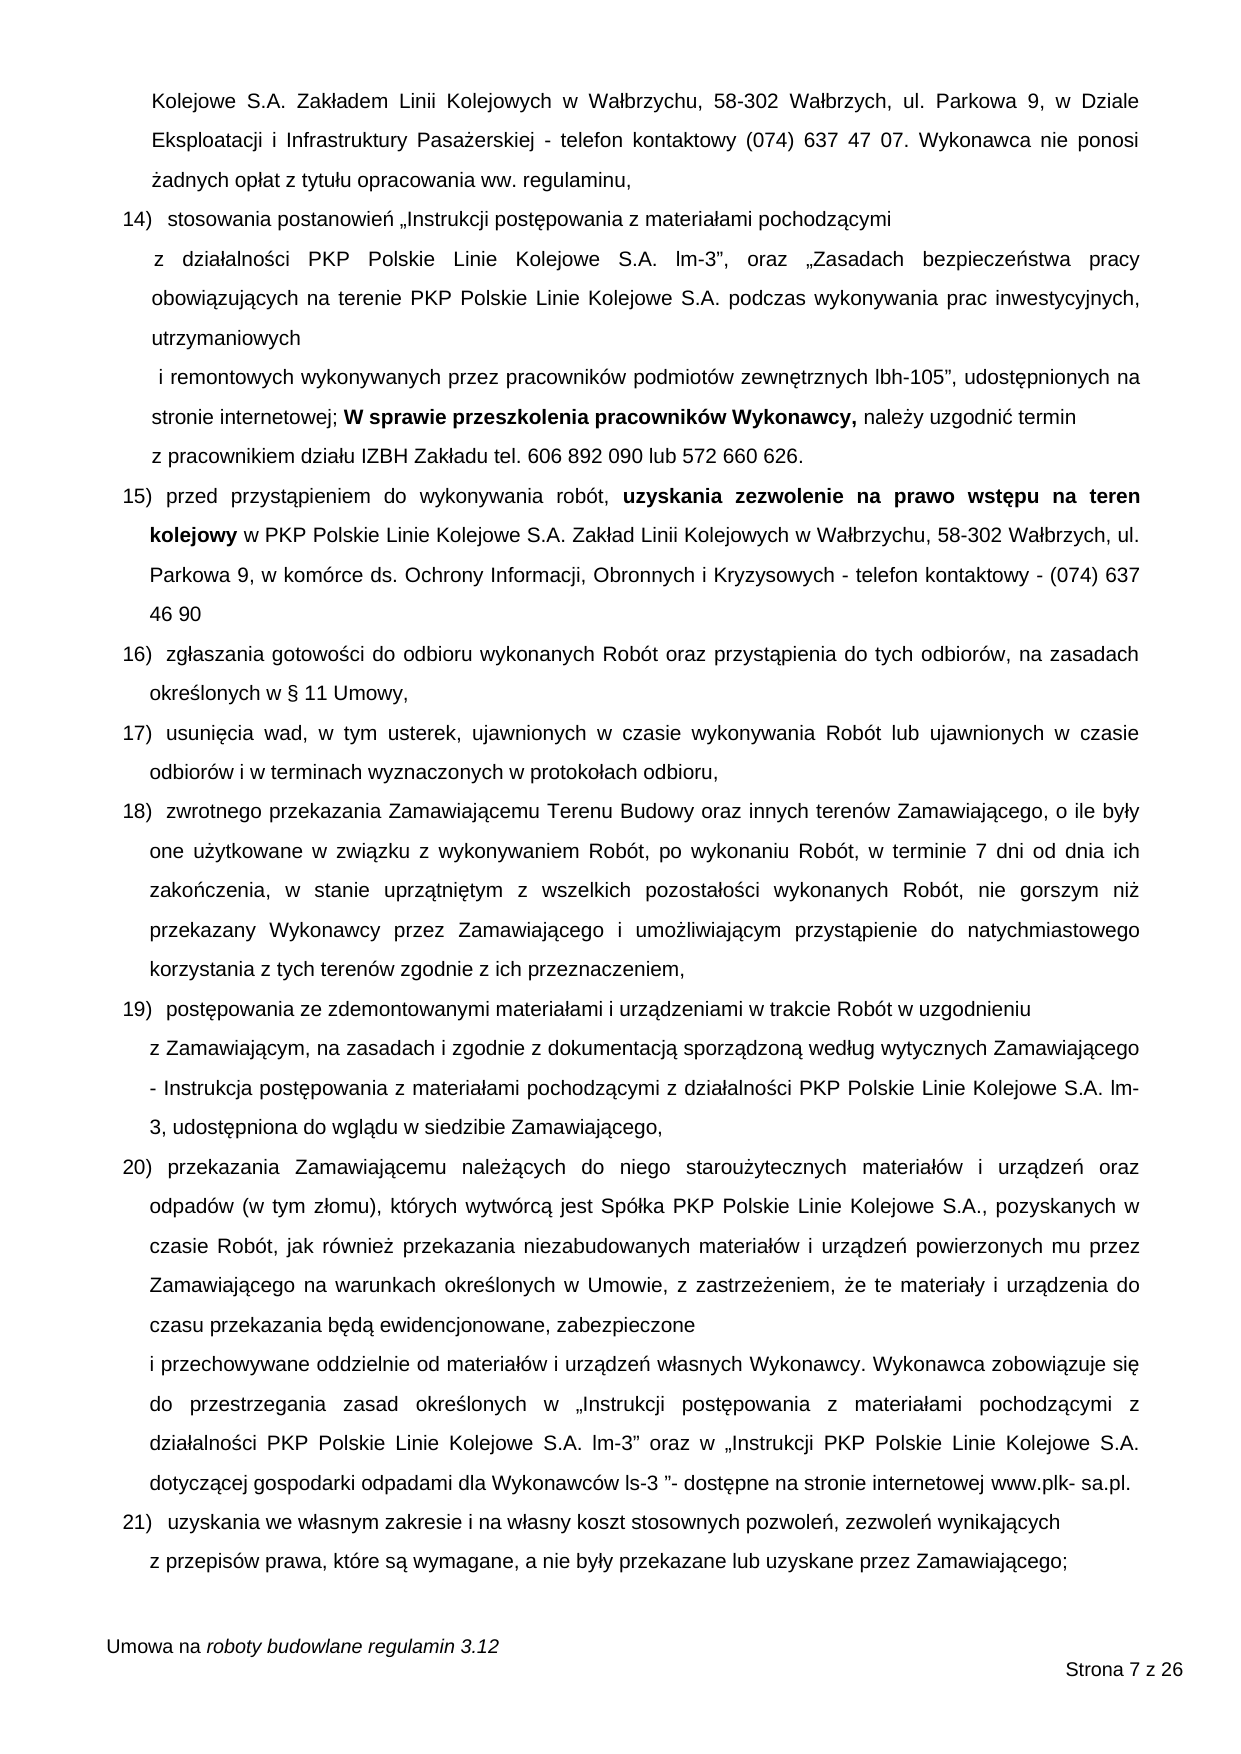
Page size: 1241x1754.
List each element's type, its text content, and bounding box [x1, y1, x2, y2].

list przekazania Zamawiającemu należących do niego staroużytecznych materiałów i urządzeń oraz odpadów (w tym złomu), których wytwórcą jest Spółka PKP Polskie Linie Kolejowe S.A., pozyskanych w czasie Robót, jak również przekazania niezabudowanych materiałów i urządzeń powierzonych mu przez Zamawiającego na warunkach określonych w Umowie, z zastrzeżeniem, że te materiały i urządzenia do czasu przekazania będą ewidencjonowane, zabezpieczone [122, 1154, 1141, 1336]
list stosowania postanowień „Instrukcji postępowania z materiałami pochodzącymi [103, 207, 1141, 231]
text i przechowywane oddzielnie od materiałów i urządzeń własnych Wykonawcy. Wykonawca zobowiązuje się do przestrzegania zasad określonych w „Instrukcji postępowania z materiałami pochodzącymi z działalności PKP Polskie Linie Kolejowe S.A. lm-3” oraz w „Instrukcji PKP Polskie Linie Kolejowe S.A. dotyczącej gospodarki odpadami dla Wykonawców ls-3 ”- dostępne na stronie internetowej www.plk- sa.pl. [149, 1352, 1141, 1494]
list usunięcia wad, w tym usterek, ujawnionych w czasie wykonywania Robót lub ujawnionych w czasie odbiorów i w terminach wyznaczonych w protokołach odbioru, [122, 720, 1141, 784]
list zwrotnego przekazania Zamawiającemu Terenu Budowy oraz innych terenów Zamawiającego, o ile były one użytkowane w związku z wykonywaniem Robót, po wykonaniu Robót, w terminie 7 dni od dnia ich zakończenia, w stanie uprzątniętym z wszelkich pozostałości wykonanych Robót, nie gorszym niż przekazany Wykonawcy przez Zamawiającego i umożliwiającym przystąpienie do natychmiastowego korzystania z tych terenów zgodnie z ich przeznaczeniem, [122, 799, 1141, 981]
list postępowania ze zdemontowanymi materiałami i urządzeniami w trakcie Robót w uzgodnieniu z Zamawiającym, na zasadach i zgodnie z dokumentacją sporządzoną według wytycznych Zamawiającego - Instrukcja postępowania z materiałami pochodzącymi z działalności PKP Polskie Linie Kolejowe S.A. lm-3, udostępniona do wglądu w siedzibie Zamawiającego, [122, 997, 1141, 1139]
list zgłaszania gotowości do odbioru wykonanych Robót oraz przystąpienia do tych odbiorów, na zasadach określonych w § 11 Umowy, [122, 641, 1141, 705]
text z działalności PKP Polskie Linie Kolejowe S.A. lm-3”, oraz „Zasadach bezpieczeństwa pracy obowiązujących na terenie PKP Polskie Linie Kolejowe S.A. podczas wykonywania prac inwestycyjnych, utrzymaniowych i remontowych wykonywanych przez pracowników podmiotów zewnętrznych lbh-105”, udostępnionych na stronie internetowej; W sprawie przeszkolenia pracowników Wykonawcy, należy uzgodnić termin z pracownikiem działu IZBH Zakładu tel. 606 892 090 lub 572 660 626. [151, 247, 1141, 468]
list uzyskania we własnym zakresie i na własny koszt stosownych pozwoleń, zezwoleń wynikających z przepisów prawa, które są wymagane, a nie były przekazane lub uzyskane przez Zamawiającego; [122, 1510, 1141, 1573]
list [124, 89, 1141, 192]
list przed przystąpieniem do wykonywania robót, uzyskania zezwolenie na prawo wstępu na teren kolejowy w PKP Polskie Linie Kolejowe S.A. Zakład Linii Kolejowych w Wałbrzychu, 58-302 Wałbrzych, ul. Parkowa 9, w komórce ds. Ochrony Informacji, Obronnych i Kryzysowych - telefon kontaktowy - (074) 637 46 90 [122, 483, 1141, 626]
